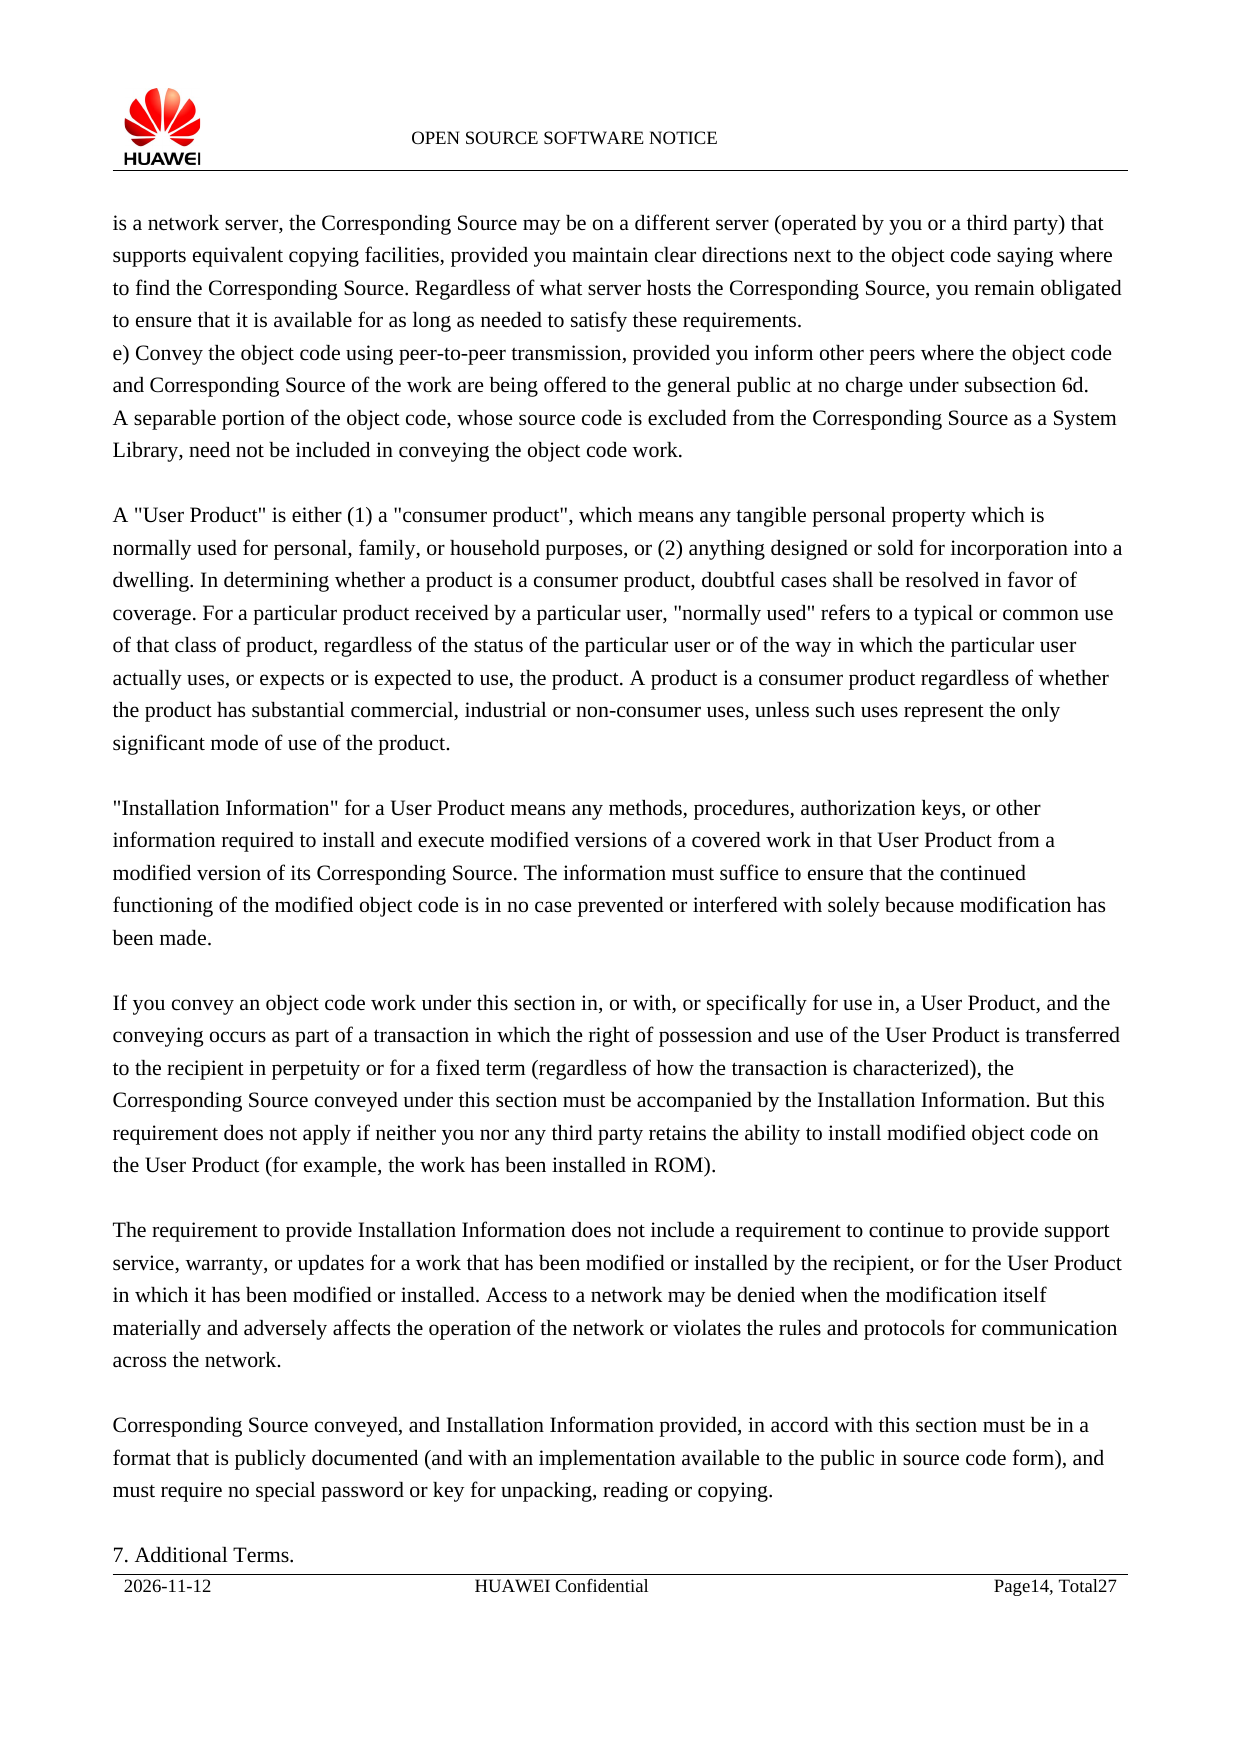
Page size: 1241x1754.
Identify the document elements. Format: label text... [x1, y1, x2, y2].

text A separable portion of the object code, whose source code is excluded from the Corresponding Source as a System Library, need not be included in conveying the object code work. [112, 401, 1128, 466]
text The requirement to provide Installation Information does not include a requirement to continue to provide support service, warranty, or updates for a work that has been modified or installed by the recipient, or for the User Product in which it has been modified or installed. Access to a network may be denied when the modification itself materially and adversely affects the operation of the network or violates the rules and protocols for communication across the network. [112, 1214, 1128, 1376]
text 7. Additional Terms. [112, 1539, 1128, 1571]
text If you convey an object code work under this section in, or with, or specifically for use in, a User Product, and the conveying occurs as part of a transaction in which the right of possession and use of the User Product is transferred to the recipient in perpetuity or for a fixed term (regardless of how the transaction is characterized), the Corresponding Source conveyed under this section must be accompanied by the Installation Information. But this requirement does not apply if neither you nor any third party retains the ability to install modified object code on the User Product (for example, the work has been installed in ROM). [112, 986, 1128, 1181]
picture [124, 88, 201, 165]
text "Installation Information" for a User Product means any methods, procedures, authorization keys, or other information required to install and execute modified versions of a covered work in that User Product from a modified version of its Corresponding Source. The information must suffice to ensure that the continued functioning of the modified object code is in no case prevented or interfered with solely because modification has been made. [112, 791, 1128, 954]
text e) Convey the object code using peer-to-peer transmission, provided you inform other peers where the object code and Corresponding Source of the work are being offered to the general public at no charge under subsection 6d. [112, 336, 1128, 401]
text A "User Product" is either (1) a "consumer product", which means any tangible personal property which is normally used for personal, family, or household purposes, or (2) anything designed or sold for incorporation into a dwelling. In determining whether a product is a consumer product, doubtful cases shall be resolved in favor of coverage. For a particular product received by a particular user, "normally used" refers to a typical or common use of that class of product, regardless of the status of the particular user or of the way in which the particular user actually uses, or expects or is expected to use, the product. A product is a consumer product regardless of whether the product has substantial commercial, industrial or non-consumer uses, unless such uses represent the only significant mode of use of the product. [112, 499, 1128, 759]
text Corresponding Source conveyed, and Installation Information provided, in accord with this section must be in a format that is publicly documented (and with an implementation available to the public in source code form), and must require no special password or key for unpacking, reading or copying. [112, 1409, 1128, 1506]
